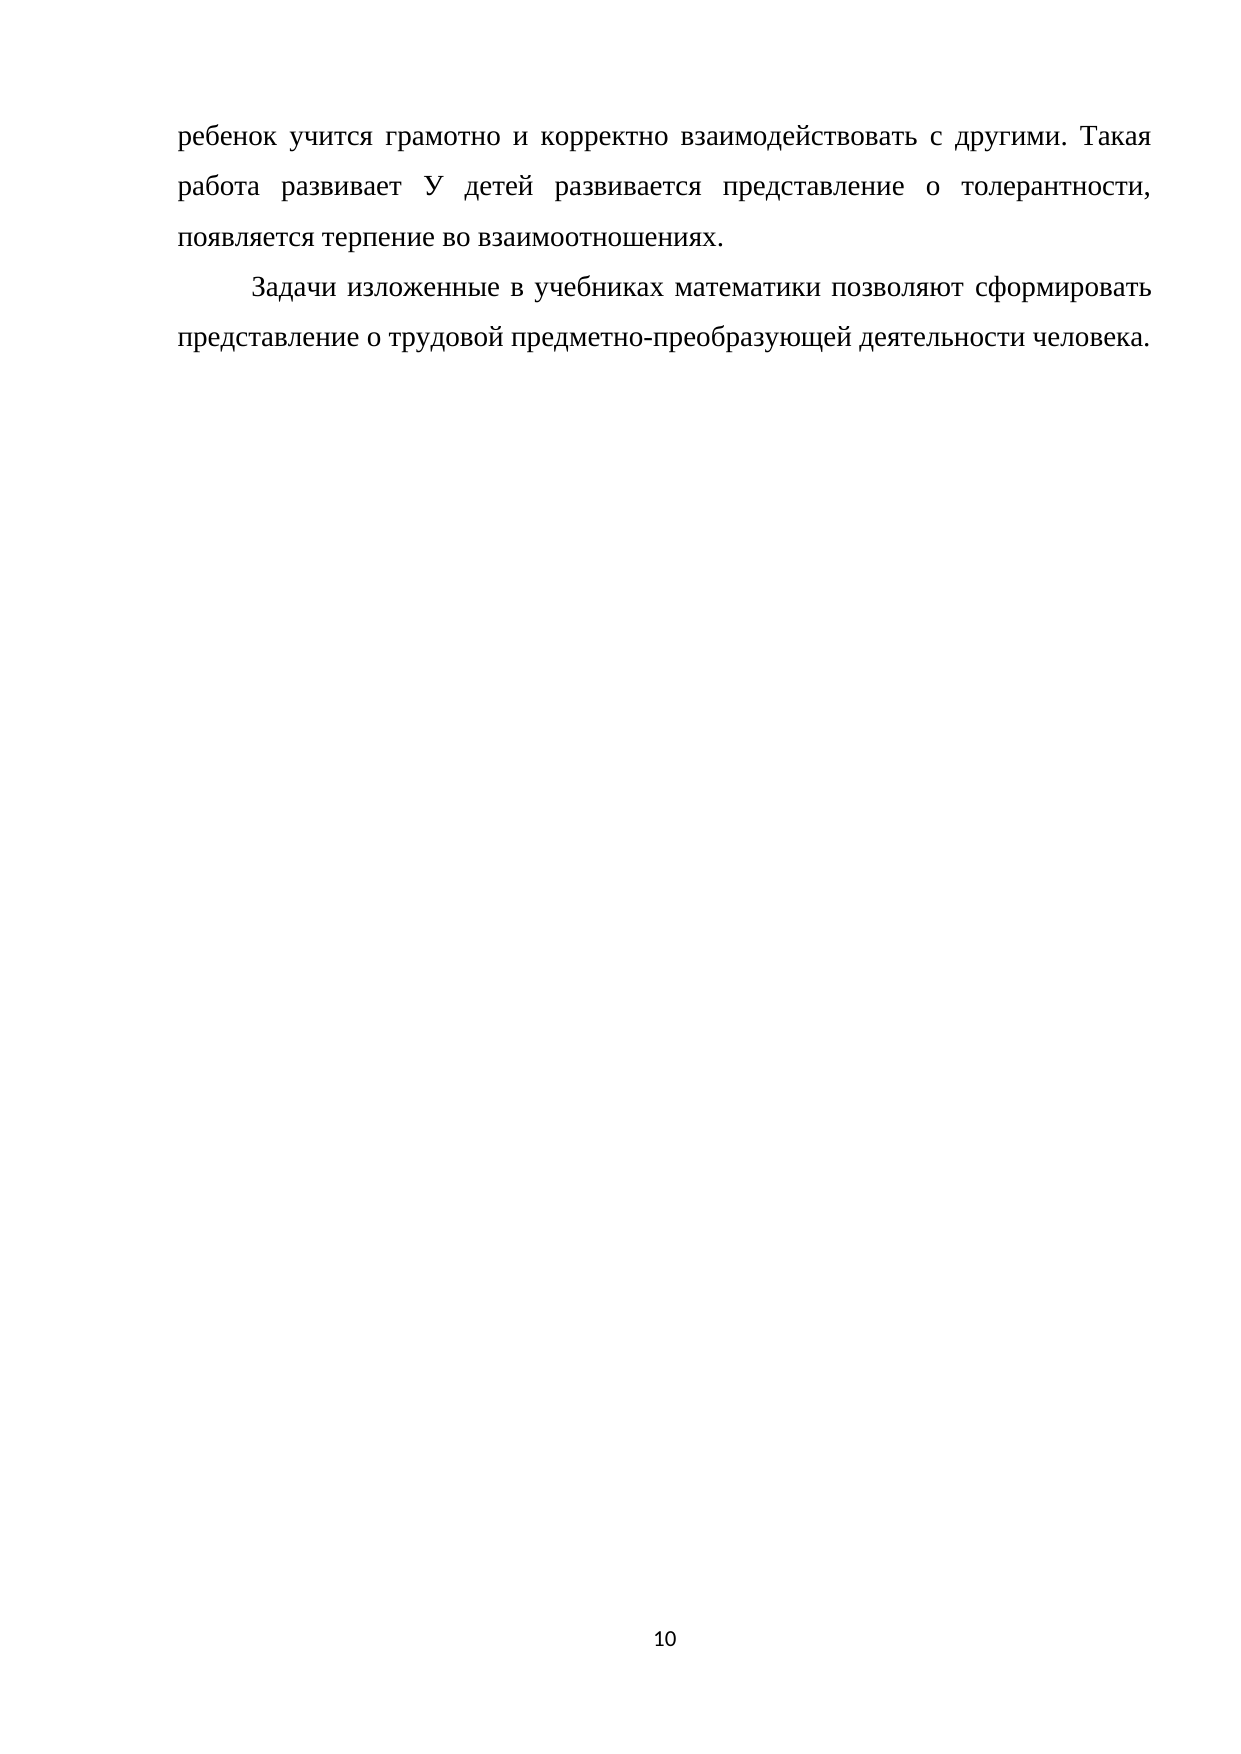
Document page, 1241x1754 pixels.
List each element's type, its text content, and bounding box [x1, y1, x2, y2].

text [177, 118, 1152, 252]
text Задачи изложенные в учебниках математики позволяют сформировать представление о трудовой предметно-преобразующей деятельности человека. [177, 269, 1152, 353]
